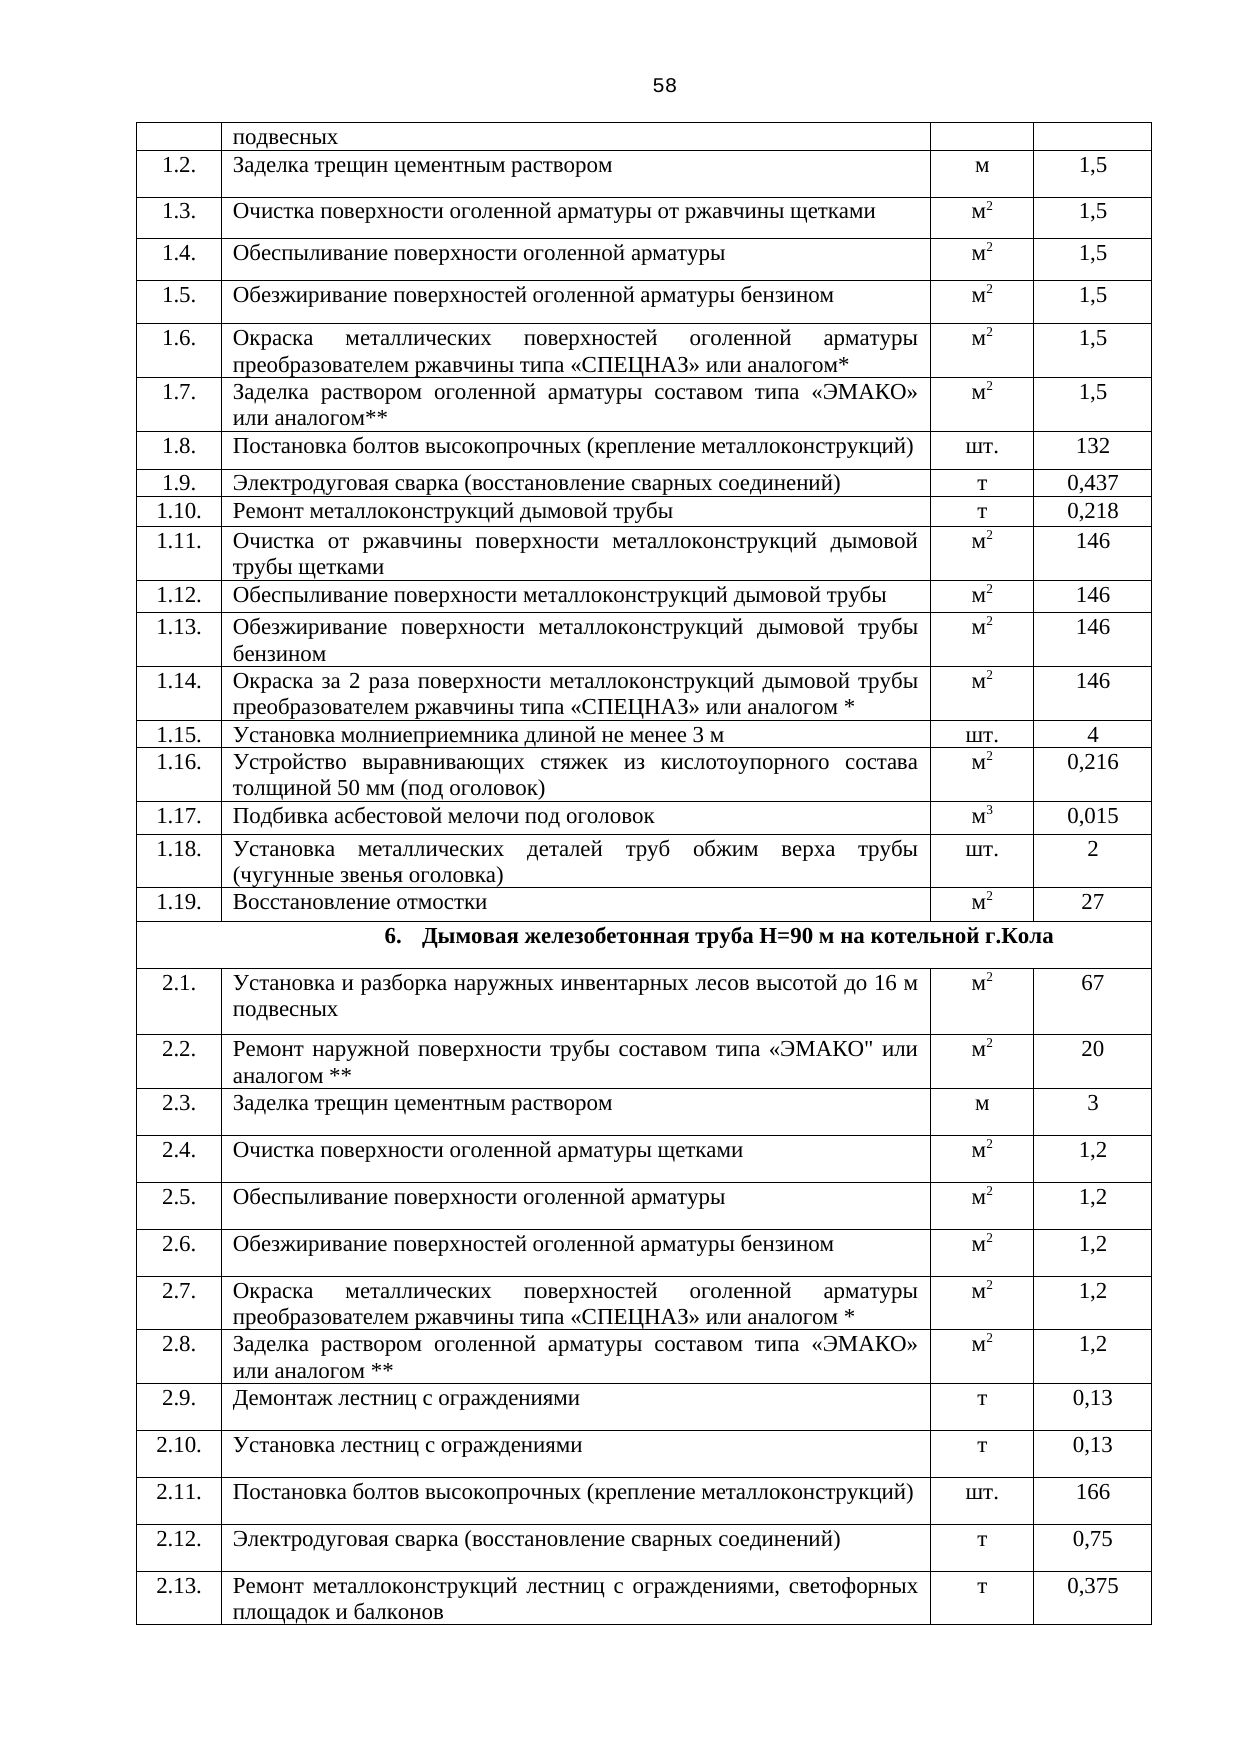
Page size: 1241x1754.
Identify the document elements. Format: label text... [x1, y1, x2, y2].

table_cell Дымовая железобетонная труба Н=90 м на котельной г.Кола [137, 922, 1151, 968]
table_cell м2 [931, 581, 1033, 612]
table_cell Очистка поверхности оголенной арматуры от ржавчины щетками [222, 198, 930, 238]
table_cell м [931, 1089, 1033, 1135]
table_cell 0,375 [1034, 1572, 1151, 1624]
table_cell т [931, 470, 1033, 496]
table_cell 1.9. [137, 470, 221, 496]
table_cell Заделка раствором оголенной арматуры составом типа «ЭМАКО» или аналогом ** [222, 1330, 930, 1383]
table_cell 0,218 [1034, 497, 1151, 526]
table_cell 67 [1034, 969, 1151, 1034]
table_cell Обезжиривание поверхности металлоконструкций дымовой трубы бензином [222, 613, 930, 666]
table_cell Ремонт наружной поверхности трубы составом типа «ЭМАКО" или аналогом ** [222, 1035, 930, 1088]
table_cell 2.10. [137, 1431, 221, 1477]
table_cell т [931, 1525, 1033, 1571]
table_cell 1.10. [137, 497, 221, 526]
table_cell м2 [931, 888, 1033, 921]
table_cell шт. [931, 1478, 1033, 1524]
table_cell м2 [931, 1230, 1033, 1276]
table_cell 1,2 [1034, 1136, 1151, 1182]
table_cell м2 [931, 239, 1033, 280]
table_cell 0,437 [1034, 470, 1151, 496]
table_cell 146 [1034, 527, 1151, 580]
table_cell 2.4. [137, 1136, 221, 1182]
table_cell Постановка болтов высокопрочных (крепление металлоконструкций) [222, 432, 930, 468]
table_cell Заделка трещин цементным раствором [222, 1089, 930, 1135]
table_cell т [931, 1572, 1033, 1624]
table_cell 1.8. [137, 432, 221, 468]
table_cell 1.14. [137, 667, 221, 720]
table_cell Обеспыливание поверхности металлоконструкций дымовой трубы [222, 581, 930, 612]
table_cell 1,5 [1034, 324, 1151, 377]
table_cell м2 [931, 667, 1033, 720]
table_cell т [931, 1384, 1033, 1430]
table_cell Окраска за 2 раза поверхности металлоконструкций дымовой трубы преобразователем ржавчины типа «СПЕЦНАЗ» или аналогом * [222, 667, 930, 720]
table_cell м [931, 151, 1033, 197]
table_cell м2 [931, 748, 1033, 801]
table_cell м2 [931, 613, 1033, 666]
table_cell Постановка болтов высокопрочных (крепление металлоконструкций) [222, 1478, 930, 1524]
table_cell Очистка от ржавчины поверхности металлоконструкций дымовой трубы щетками [222, 527, 930, 580]
table_cell 1.7. [137, 378, 221, 431]
table_cell м2 [931, 1183, 1033, 1229]
table_cell 146 [1034, 613, 1151, 666]
table_cell 132 [1034, 432, 1151, 468]
table_cell 0,13 [1034, 1384, 1151, 1430]
table_cell 1,5 [1034, 281, 1151, 323]
table_cell 1,2 [1034, 1230, 1151, 1276]
table_cell 0,015 [1034, 802, 1151, 833]
table_cell м3 [931, 802, 1033, 833]
table_cell 2.11. [137, 1478, 221, 1524]
table_cell Установка и разборка наружных инвентарных лесов высотой до 16 м подвесных [222, 969, 930, 1034]
table_cell Заделка трещин цементным раствором [222, 151, 930, 197]
table_cell Демонтаж лестниц с ограждениями [222, 1384, 930, 1430]
table_cell 0,13 [1034, 1431, 1151, 1477]
table_cell т [931, 497, 1033, 526]
table_cell 1.1. [137, 123, 221, 150]
table_cell шт. [931, 835, 1033, 887]
table_cell 1,2 [1034, 1277, 1151, 1329]
table_cell м2 [931, 527, 1033, 580]
table_cell Установка молниеприемника длиной не менее 3 м [222, 721, 930, 747]
table_cell 1,5 [1034, 151, 1151, 197]
table_cell 1,2 [1034, 1330, 1151, 1383]
table_cell 2.9. [137, 1384, 221, 1430]
table_cell м2 [931, 281, 1033, 323]
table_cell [222, 123, 930, 150]
table_cell Обеспыливание поверхности оголенной арматуры [222, 1183, 930, 1229]
table_cell Подбивка асбестовой мелочи под оголовок [222, 802, 930, 833]
table_cell Восстановление отмостки [222, 888, 930, 921]
table_cell 2.8. [137, 1330, 221, 1383]
table_cell шт. [931, 432, 1033, 468]
table_cell 1.19. [137, 888, 221, 921]
table_cell 2.12. [137, 1525, 221, 1571]
table_cell 1.6. [137, 324, 221, 377]
table_cell 3 [1034, 1089, 1151, 1135]
table_cell 1.2. [137, 151, 221, 197]
table_cell 2.1. [137, 969, 221, 1034]
table_cell 63 [1034, 123, 1151, 150]
table_cell м2 [931, 969, 1033, 1034]
table_cell 2.7. [137, 1277, 221, 1329]
table_cell 1.3. [137, 198, 221, 238]
table_cell 2.5. [137, 1183, 221, 1229]
table_cell Обеспыливание поверхности оголенной арматуры [222, 239, 930, 280]
table_cell 2.13. [137, 1572, 221, 1624]
table_cell 2 [1034, 835, 1151, 887]
table_cell Окраска металлических поверхностей оголенной арматуры преобразователем ржавчины типа «СПЕЦНАЗ» или аналогом * [222, 1277, 930, 1329]
table_cell 1.15. [137, 721, 221, 747]
table_cell Ремонт металлоконструкций лестниц с ограждениями, светофорных площадок и балконов [222, 1572, 930, 1624]
table_cell 1.12. [137, 581, 221, 612]
table_cell 0,75 [1034, 1525, 1151, 1571]
table_cell Электродуговая сварка (восстановление сварных соединений) [222, 1525, 930, 1571]
table_cell шт. [931, 721, 1033, 747]
table_cell м2 [931, 123, 1033, 150]
table_cell 1.13. [137, 613, 221, 666]
table_cell 1,5 [1034, 239, 1151, 280]
table_cell м2 [931, 1277, 1033, 1329]
table_cell 2.2. [137, 1035, 221, 1088]
table_cell Обезжиривание поверхностей оголенной арматуры бензином [222, 281, 930, 323]
table_cell 146 [1034, 667, 1151, 720]
table_cell 2.3. [137, 1089, 221, 1135]
table_cell Ремонт металлоконструкций дымовой трубы [222, 497, 930, 526]
table_cell 1.16. [137, 748, 221, 801]
table_cell 146 [1034, 581, 1151, 612]
table_cell Электродуговая сварка (восстановление сварных соединений) [222, 470, 930, 496]
table_cell м2 [931, 1035, 1033, 1088]
table_cell 4 [1034, 721, 1151, 747]
table_cell 2.6. [137, 1230, 221, 1276]
table_cell 1.11. [137, 527, 221, 580]
table_cell Очистка поверхности оголенной арматуры щетками [222, 1136, 930, 1182]
table_cell 1,5 [1034, 198, 1151, 238]
table_cell 1.4. [137, 239, 221, 280]
table_cell м2 [931, 324, 1033, 377]
table_cell Устройство выравнивающих стяжек из кислотоупорного состава толщиной 50 мм (под оголовок) [222, 748, 930, 801]
table_cell м2 [931, 378, 1033, 431]
table_cell 1.5. [137, 281, 221, 323]
table_cell 1,2 [1034, 1183, 1151, 1229]
table_cell т [931, 1431, 1033, 1477]
table_cell м2 [931, 1136, 1033, 1182]
table_cell 1.17. [137, 802, 221, 833]
table_cell Заделка раствором оголенной арматуры составом типа «ЭМАКО» или аналогом** [222, 378, 930, 431]
table_cell 166 [1034, 1478, 1151, 1524]
table_cell 1,5 [1034, 378, 1151, 431]
table_cell 0,216 [1034, 748, 1151, 801]
table_cell 1.18. [137, 835, 221, 887]
table_cell м2 [931, 1330, 1033, 1383]
table_cell Установка металлических деталей труб обжим верха трубы (чугунные звенья оголовка) [222, 835, 930, 887]
table_cell м2 [931, 198, 1033, 238]
table_cell 27 [1034, 888, 1151, 921]
table_cell Окраска металлических поверхностей оголенной арматуры преобразователем ржавчины типа «СПЕЦНАЗ» или аналогом* [222, 324, 930, 377]
table_cell Установка лестниц с ограждениями [222, 1431, 930, 1477]
table_cell 20 [1034, 1035, 1151, 1088]
table_cell Обезжиривание поверхностей оголенной арматуры бензином [222, 1230, 930, 1276]
